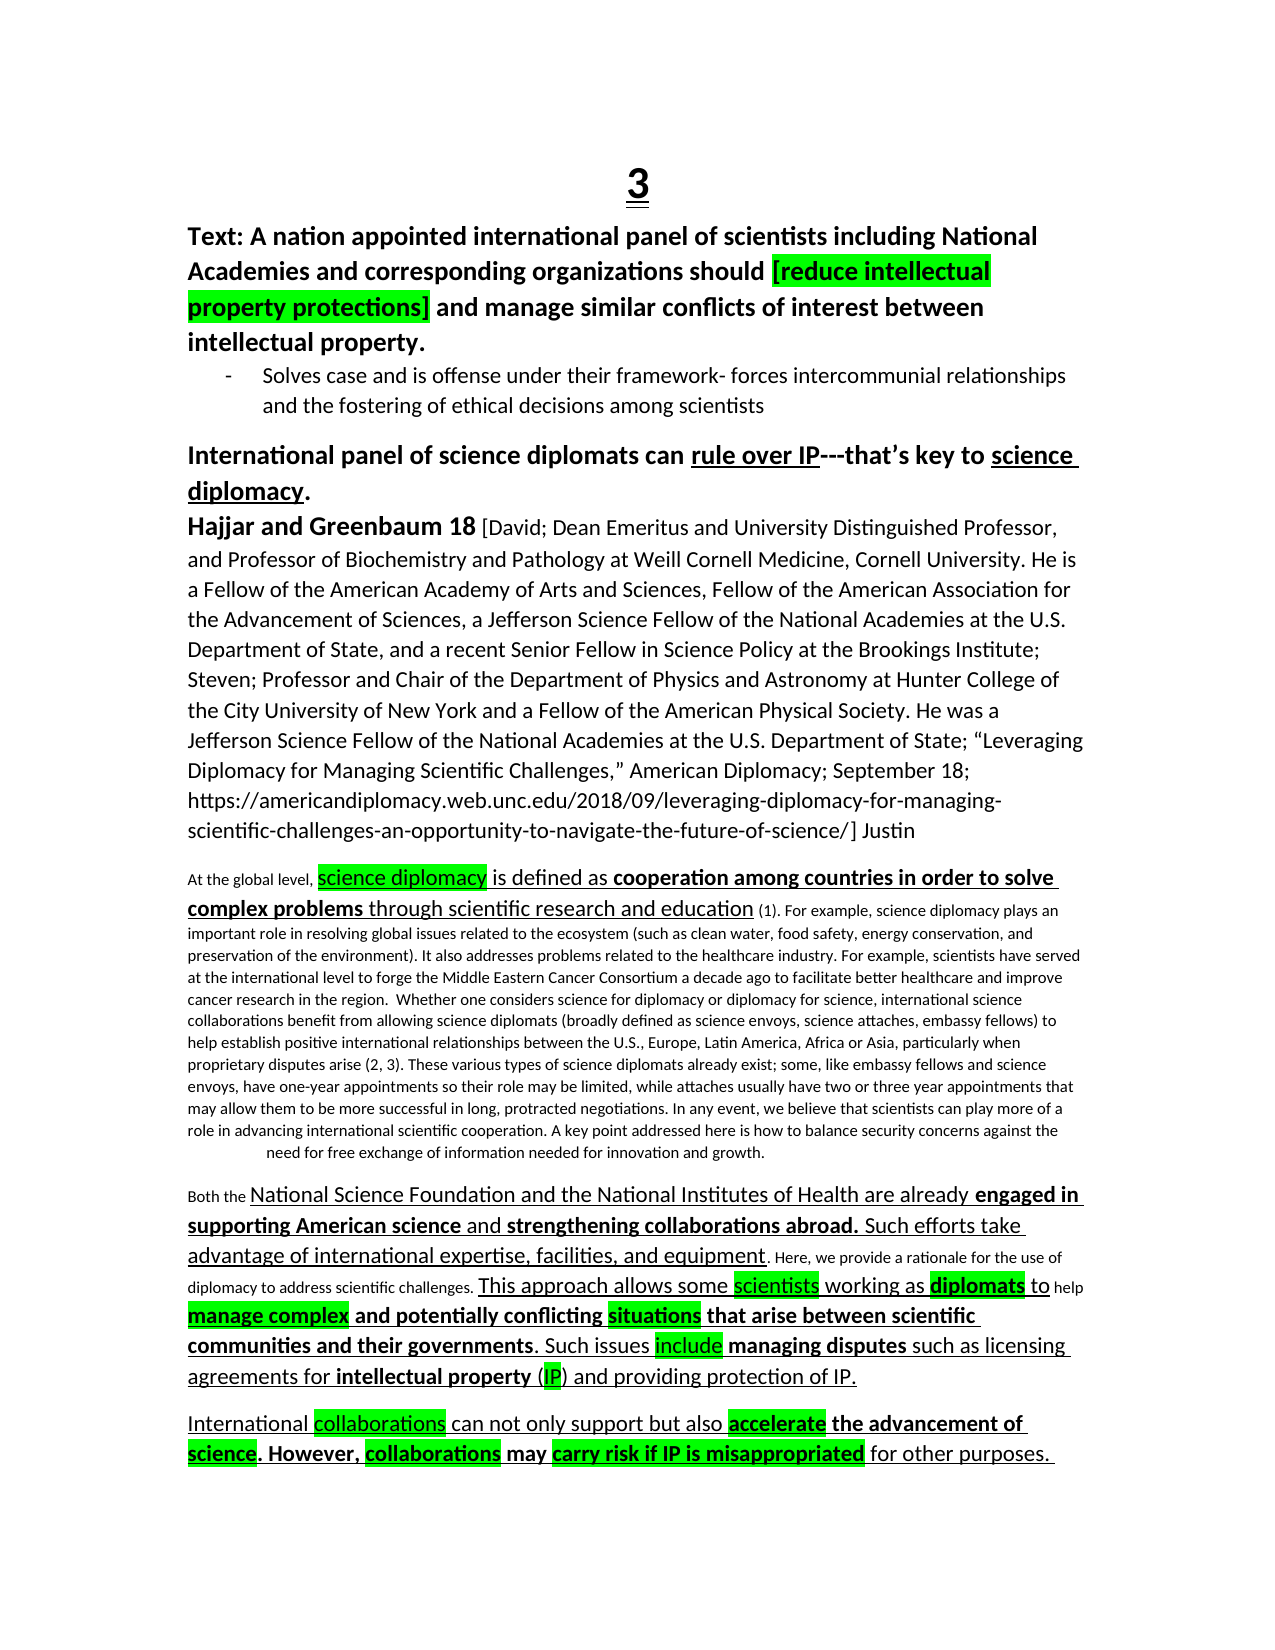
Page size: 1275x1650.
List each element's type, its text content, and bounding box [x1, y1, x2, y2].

subtitle International panel of science diplomats can rule over IP---that’s key to science diplomacy. [187, 438, 1087, 507]
list Solves case and is offense under their framework- forces intercommunial relationships and the fostering of ethical decisions among scientists [225, 361, 1087, 419]
subtitle 3 [187, 154, 1087, 210]
text Hajjar and Greenbaum 18 [David; Dean Emeritus and University Distinguished Professor, and Professor of Biochemistry and Pathology at Weill Cornell Medicine, Cornell University. He is a Fellow of the American Academy of Arts and Sciences, Fellow of the American Association for the Advancement of Sciences, a Jefferson Science Fellow of the National Academies at the U.S. Department of State, and a recent Senior Fellow in Science Policy at the Brookings Institute; Steven; Professor and Chair of the Department of Physics and Astronomy at Hunter College of the City University of New York and a Fellow of the American Physical Society. He was a Jefferson Science Fellow of the National Academies at the U.S. Department of State; “Leveraging Diplomacy for Managing Scientific Challenges,” American Diplomacy; September 18; https://americandiplomacy.web.unc.edu/2018/09/leveraging-diplomacy-for-managing-scientific-challenges-an-opportunity-to-navigate-the-future-of-science/] Justin [187, 509, 1087, 844]
subtitle Text: A nation appointed international panel of scientists including National Academies and corresponding organizations should [reduce intellectual property protections] and manage similar conflicts of interest between intellectual property. [187, 219, 1087, 358]
text Both the National Science Foundation and the National Institutes of Health are already engaged in supporting American science and strengthening collaborations abroad. Such efforts take advantage of international expertise, facilities, and equipment. Here, we provide a rationale for the use of diplomacy to address scientific challenges. This approach allows some scientists working as diplomats to help manage complex and potentially conflicting situations that arise between scientific communities and their governments. Such issues include managing disputes such as licensing agreements for intellectual property (IP) and providing protection of IP. [187, 1181, 1087, 1390]
text At the global level, science diplomacy is defined as cooperation among countries in order to solve complex problems through scientific research and education (1). For example, science diplomacy plays an important role in resolving global issues related to the ecosystem (such as clean water, food safety, energy conservation, and preservation of the environment). It also addresses problems related to the healthcare industry. For example, scientists have served at the international level to forge the Middle Eastern Cancer Consortium a decade ago to facilitate better healthcare and improve cancer research in the region. Whether one considers science for diplomacy or diplomacy for science, international science collaborations benefit from allowing science diplomats (broadly defined as science envoys, science attaches, embassy fellows) to help establish positive international relationships between the U.S., Europe, Latin America, Africa or Asia, particularly when proprietary disputes arise (2, 3). These various types of science diplomats already exist; some, like embassy fellows and science envoys, have one-year appointments so their role may be limited, while attaches usually have two or three year appointments that may allow them to be more successful in long, protracted negotiations. In any event, we believe that scientists can play more of a role in advancing international scientific cooperation. A key point addressed here is how to balance security concerns against the need for free exchange of information needed for innovation and growth. [187, 863, 1087, 1162]
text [187, 1409, 1087, 1467]
